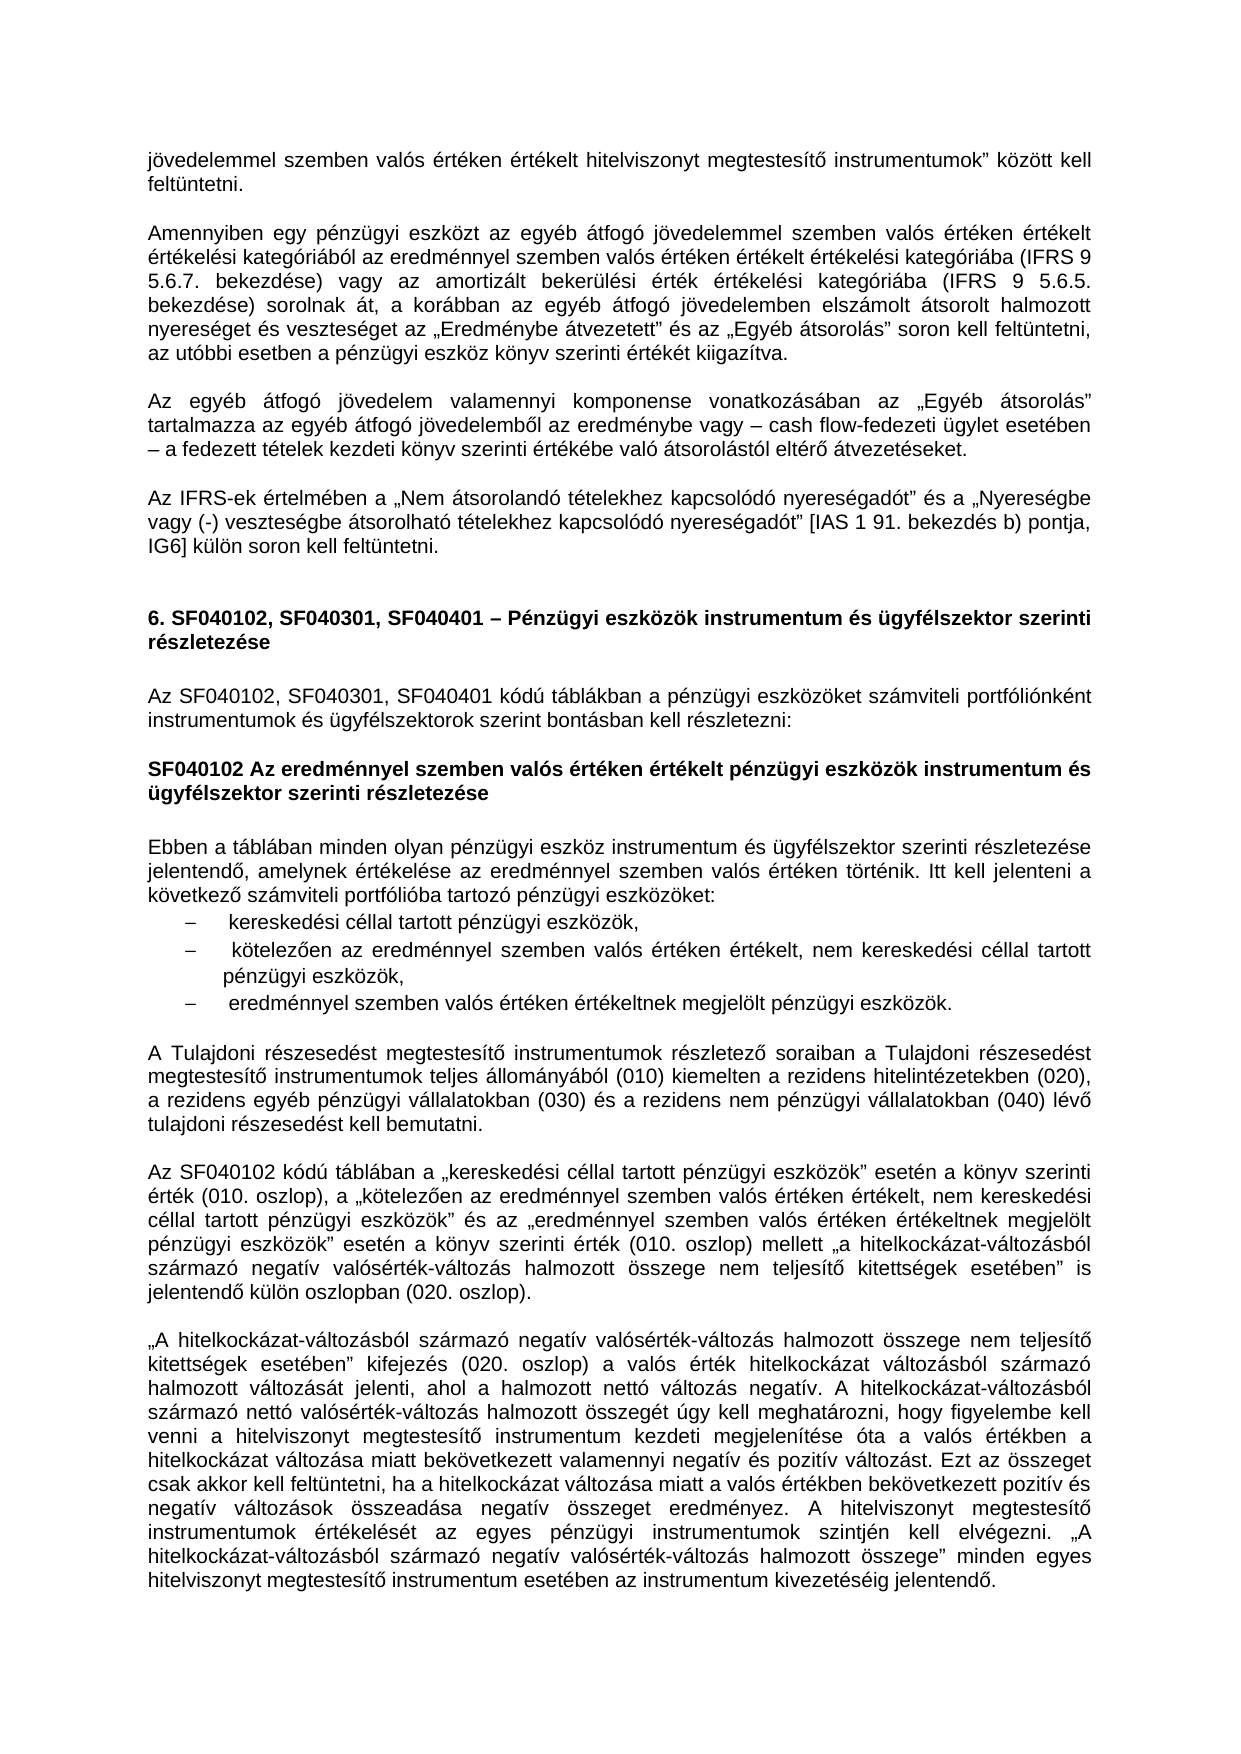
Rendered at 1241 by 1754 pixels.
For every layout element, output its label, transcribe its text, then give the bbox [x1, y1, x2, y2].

subtitle SF040102 Az eredménnyel szemben valós értéken értékelt pénzügyi eszközök instrumentum és ügyfélszektor szerinti részletezése [148, 757, 1093, 805]
text Az IFRS-ek értelmében a „Nem átsorolandó tételekhez kapcsolódó nyereségadót” és a „Nyereségbe vagy (-) veszteségbe átsorolható tételekhez kapcsolódó nyereségadót” [IAS 1 91. bekezdés b) pontja, IG6] külön soron kell feltüntetni. [148, 486, 1093, 558]
text A Tulajdoni részesedést megtestesítő instrumentumok részletező soraiban a Tulajdoni részesedést megtestesítő instrumentumok teljes állományából (010) kiemelten a rezidens hitelintézetekben (020), a rezidens egyéb pénzügyi vállalatokban (030) és a rezidens nem pénzügyi vállalatokban (040) lévő tulajdoni részesedést kell bemutatni. [148, 1040, 1093, 1136]
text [148, 148, 1093, 196]
text Az SF040102, SF040301, SF040401 kódú táblákban a pénzügyi eszközöket számviteli portfóliónként instrumentumok és ügyfélszektorok szerint bontásban kell részletezni: [148, 684, 1093, 732]
text Ebben a táblában minden olyan pénzügyi eszköz instrumentum és ügyfélszektor szerinti részletezése jelentendő, amelynek értékelése az eredménnyel szemben valós értéken történik. Itt kell jelenteni a következő számviteli portfólióba tartozó pénzügyi eszközöket: [148, 835, 1093, 907]
text „A hitelkockázat-változásból származó negatív valósérték-változás halmozott összege nem teljesítő kitettségek esetében” kifejezés (020. oszlop) a valós érték hitelkockázat változásból származó halmozott változását jelenti, ahol a halmozott nettó változás negatív. A hitelkockázat-változásból származó nettó valósérték-változás halmozott összegét úgy kell meghatározni, hogy figyelembe kell venni a hitelviszonyt megtestesítő instrumentum kezdeti megjelenítése óta a valós értékben a hitelkockázat változása miatt bekövetkezett valamennyi negatív és pozitív változást. Ezt az összeget csak akkor kell feltüntetni, ha a hitelkockázat változása miatt a valós értékben bekövetkezett pozitív és negatív változások összeadása negatív összeget eredményez. A hitelviszonyt megtestesítő instrumentumok értékelését az egyes pénzügyi instrumentumok szintjén kell elvégezni. „A hitelkockázat-változásból származó negatív valósérték-változás halmozott összege” minden egyes hitelviszonyt megtestesítő instrumentum esetében az instrumentum kivezetéséig jelentendő. [148, 1328, 1093, 1591]
text Az SF040102 kódú táblában a „kereskedési céllal tartott pénzügyi eszközök” esetén a könyv szerinti érték (010. oszlop), a „kötelezően az eredménnyel szemben valós értéken értékelt, nem kereskedési céllal tartott pénzügyi eszközök” és az „eredménnyel szemben valós értéken értékeltnek megjelölt pénzügyi eszközök” esetén a könyv szerinti érték (010. oszlop) mellett „a hitelkockázat-változásból származó negatív valósérték-változás halmozott összege nem teljesítő kitettségek esetében” is jelentendő külön oszlopban (020. oszlop). [148, 1160, 1093, 1304]
subtitle 6. SF040102, SF040301, SF040401 – Pénzügyi eszközök instrumentum és ügyfélszektor szerinti részletezése [148, 606, 1093, 654]
list kötelezően az eredménnyel szemben valós értéken értékelt, nem kereskedési céllal tartott pénzügyi eszközök, [185, 936, 1093, 988]
text Amennyiben egy pénzügyi eszközt az egyéb átfogó jövedelemmel szemben valós értéken értékelt értékelési kategóriából az eredménnyel szemben valós értéken értékelt értékelési kategóriába (IFRS 9 5.6.7. bekezdése) vagy az amortizált bekerülési érték értékelési kategóriába (IFRS 9 5.6.5. bekezdése) sorolnak át, a korábban az egyéb átfogó jövedelemben elszámolt átsorolt halmozott nyereséget és veszteséget az „Eredménybe átvezetett” és az „Egyéb átsorolás” soron kell feltüntetni, az utóbbi esetben a pénzügyi eszköz könyv szerinti értékét kiigazítva. [148, 221, 1093, 364]
list eredménnyel szemben valós értéken értékeltnek megjelölt pénzügyi eszközök. [185, 988, 1093, 1016]
text Az egyéb átfogó jövedelem valamennyi komponense vonatkozásában az „Egyéb átsorolás” tartalmazza az egyéb átfogó jövedelemből az eredménybe vagy – cash flow-fedezeti ügylet esetében – a fedezett tételek kezdeti könyv szerinti értékébe való átsorolástól eltérő átvezetéseket. [148, 389, 1093, 461]
list kereskedési céllal tartott pénzügyi eszközök, [185, 907, 1093, 936]
